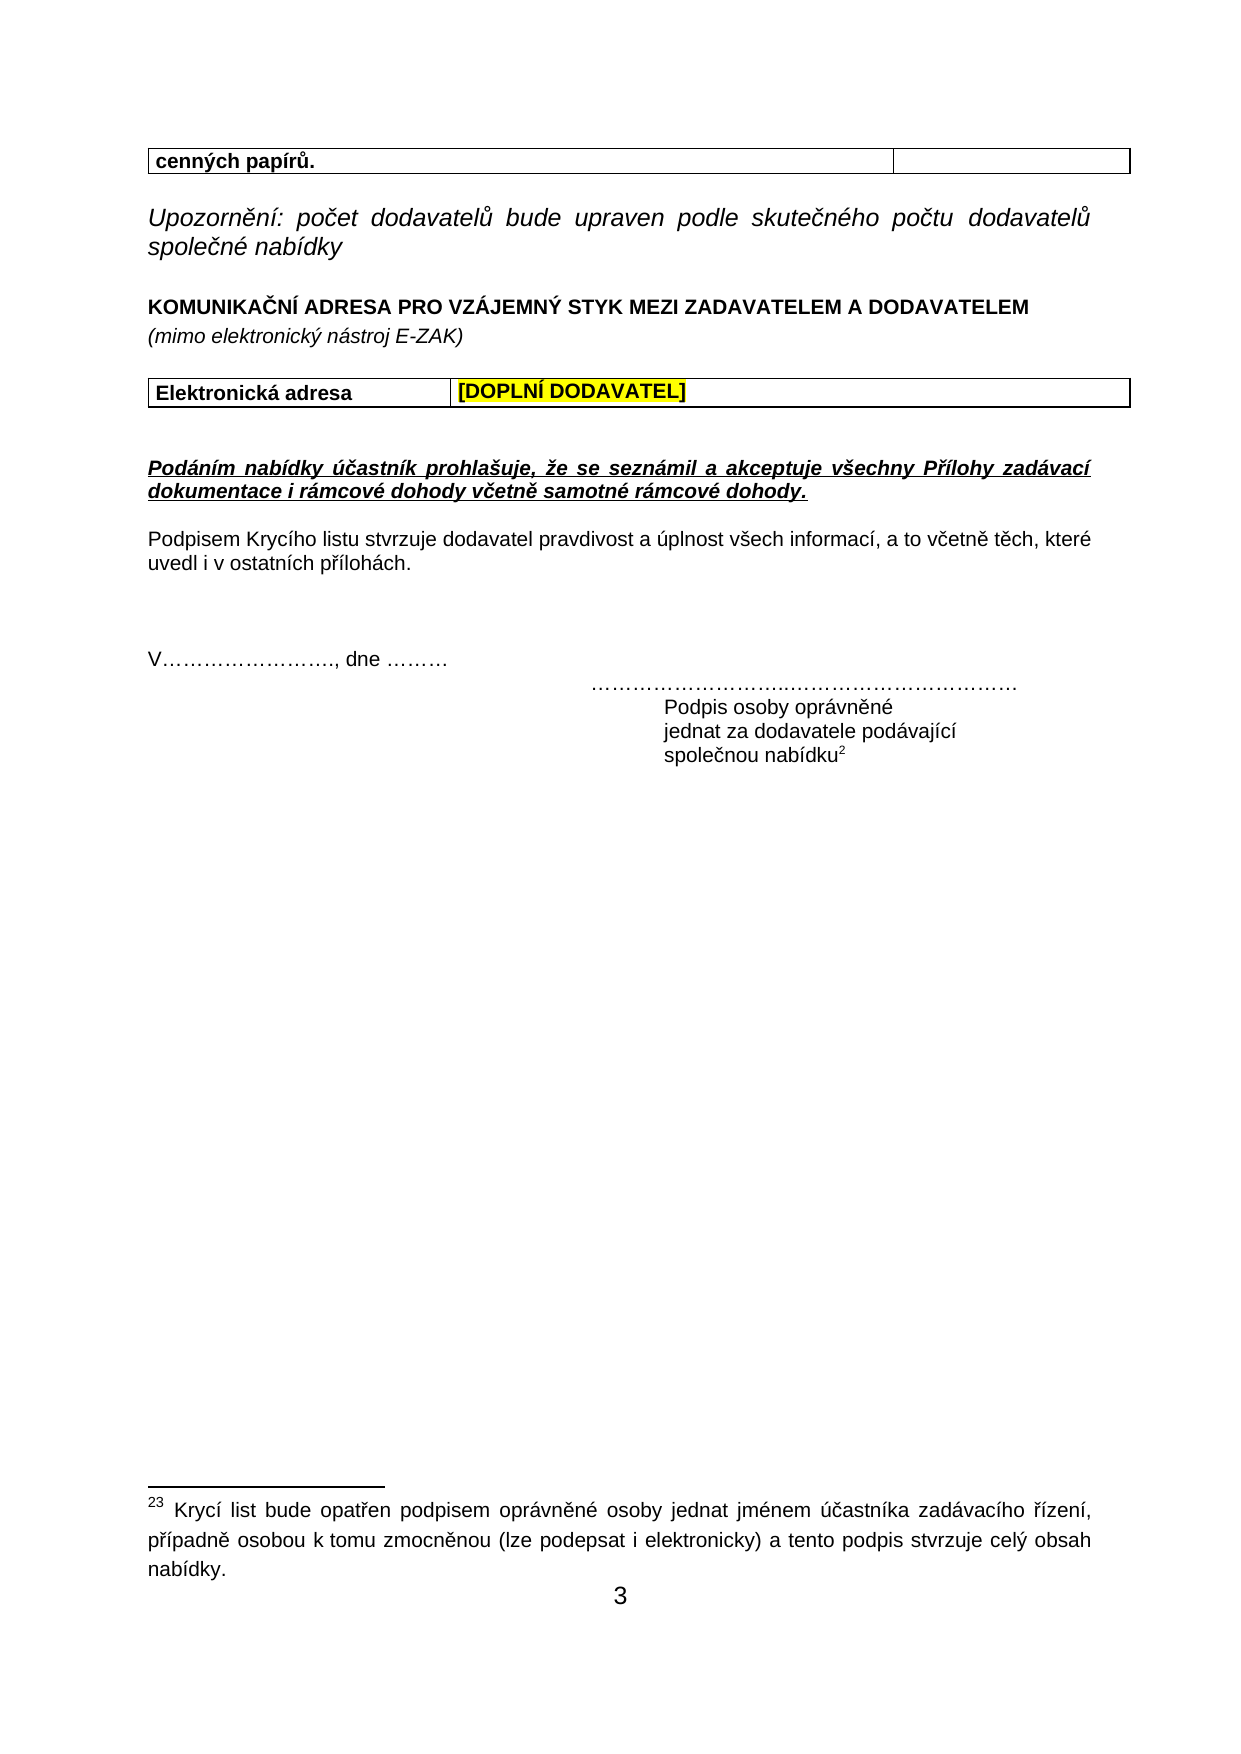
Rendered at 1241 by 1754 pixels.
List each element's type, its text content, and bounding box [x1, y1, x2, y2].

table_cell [149, 149, 893, 173]
text V……………………., dne ……… [148, 647, 1093, 671]
text Podpis osoby oprávněné [298, 695, 1093, 719]
text KOMUNIKAČNÍ ADRESA PRO VZÁJEMNÝ STYK MEZI ZADAVATELEM A DODAVATELEM [148, 290, 1093, 319]
text (mimo elektronický nástroj E-ZAK) [148, 319, 1093, 348]
table_cell ANO/NE [894, 149, 1129, 173]
table_header Elektronická adresa [149, 379, 450, 406]
text ………………………..…………………………… [148, 671, 1093, 695]
text Upozornění: počet dodavatelů bude upraven podle skutečného počtu dodavatelů společné nabídky [148, 202, 1093, 261]
text Podpisem Krycího listu stvrzuje dodavatel pravdivost a úplnost všech informací, a to včetně těch, které uvedl i v ostatních přílohách. [148, 527, 1093, 575]
table_header [DOPLNÍ DODAVATEL] [451, 379, 1129, 406]
text jednat za dodavatele podávající [589, 719, 1093, 743]
text společnou nabídku [589, 743, 1093, 767]
text Podáním nabídky účastník prohlašuje, že se seznámil a akceptuje všechny Přílohy zadávací dokumentace i rámcové dohody včetně samotné rámcové dohody. [148, 455, 1093, 503]
